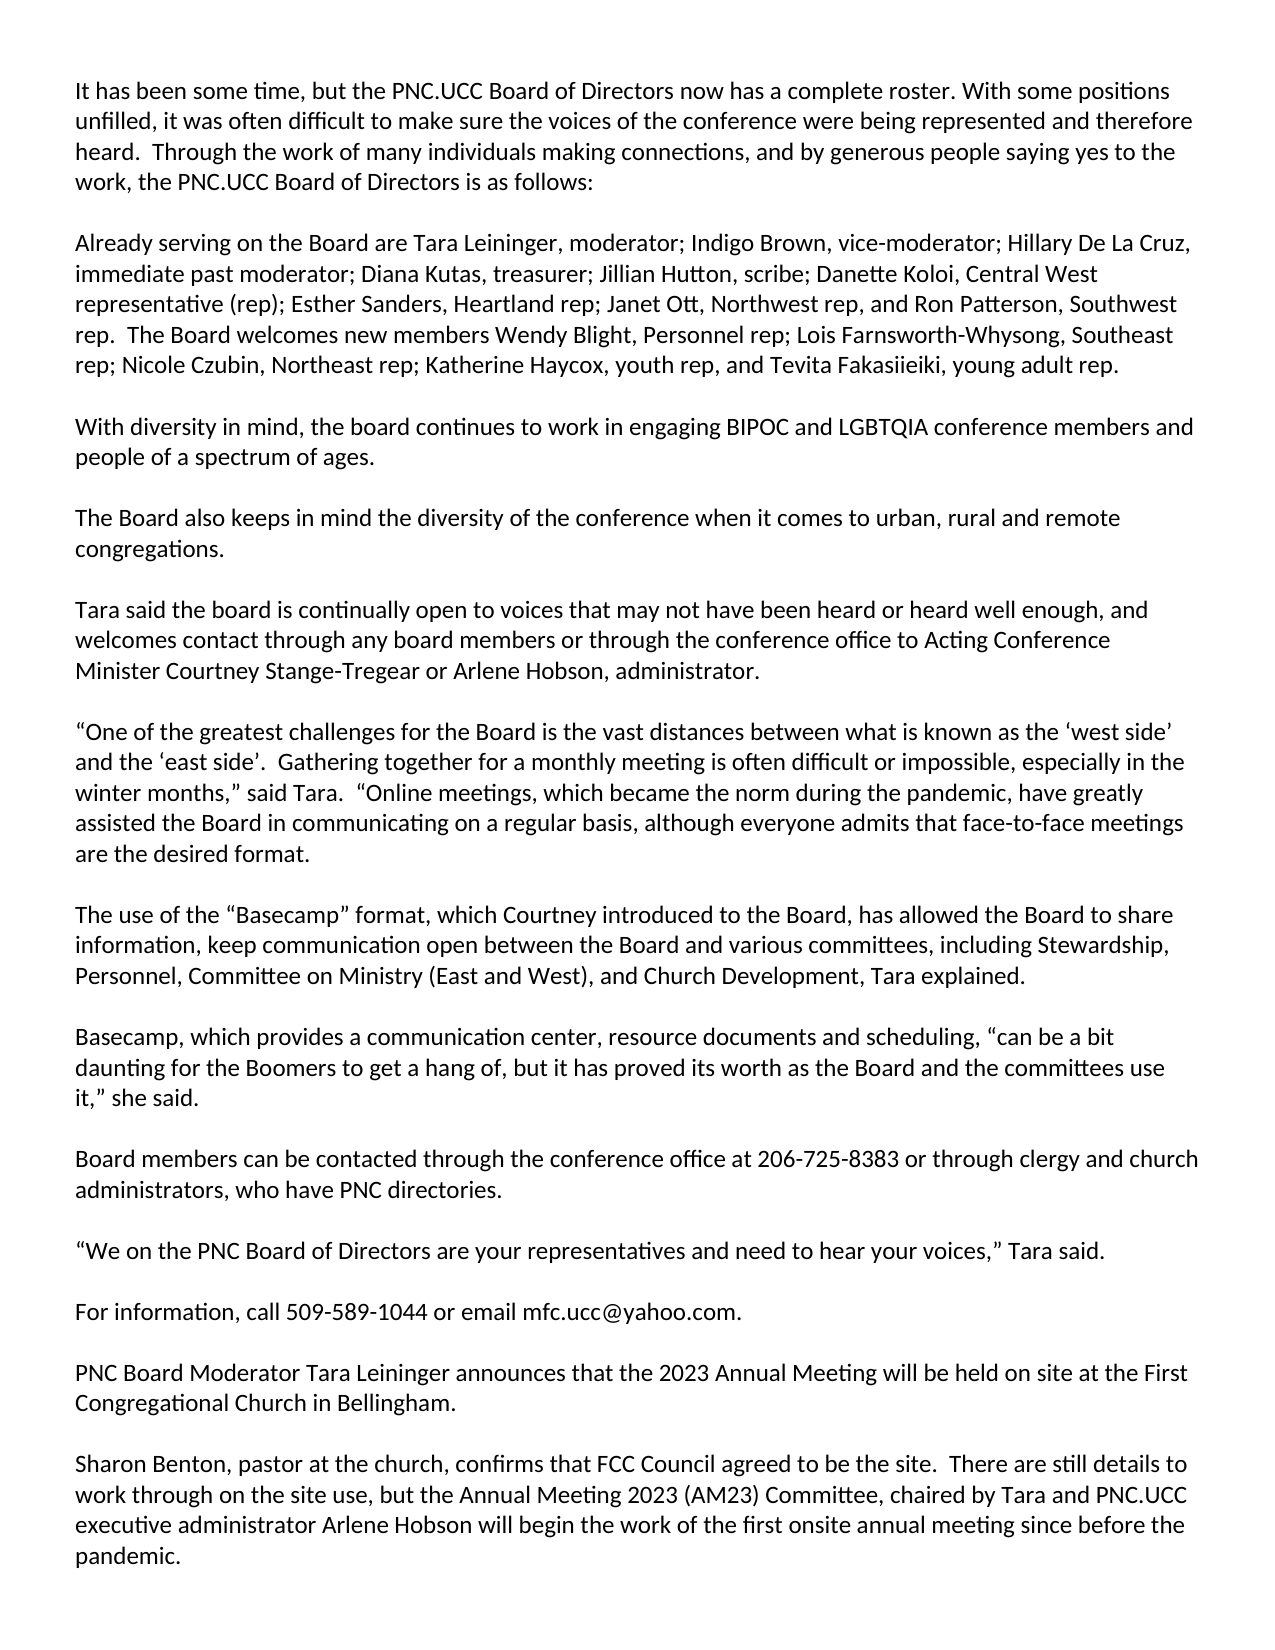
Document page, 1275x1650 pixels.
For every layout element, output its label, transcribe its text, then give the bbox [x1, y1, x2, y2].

text Board members can be contacted through the conference office at 206-725-8383 or through clergy and church administrators, who have PNC directories. [75, 1143, 1200, 1204]
text Sharon Benton, pastor at the church, confirms that FCC Council agreed to be the site. There are still details to work through on the site use, but the Annual Meeting 2023 (AM23) Committee, chaired by Tara and PNC.UCC executive administrator Arlene Hobson will begin the work of the first onsite annual meeting since before the pandemic. [75, 1448, 1200, 1571]
text PNC Board Moderator Tara Leininger announces that the 2023 Annual Meeting will be held on site at the First Congregational Church in Bellingham. [75, 1357, 1200, 1418]
text “We on the PNC Board of Directors are your representatives and need to hear your voices,” Tara said. [75, 1235, 1200, 1265]
text The use of the “Basecamp” format, which Courtney introduced to the Board, has allowed the Board to share information, keep communication open between the Board and various committees, including Stewardship, Personnel, Committee on Ministry (East and West), and Church Development, Tara explained. [75, 899, 1200, 991]
text “One of the greatest challenges for the Board is the vast distances between what is known as the ‘west side’ and the ‘east side’. Gathering together for a monthly meeting is often difficult or impossible, especially in the winter months,” said Tara. “Online meetings, which became the norm during the pandemic, have greatly assisted the Board in communicating on a regular basis, although everyone admits that face-to-face meetings are the desired format. [75, 716, 1200, 868]
text The Board also keeps in mind the diversity of the conference when it comes to urban, rural and remote congregations. [75, 502, 1200, 563]
text With diversity in mind, the board continues to work in engaging BIPOC and LGBTQIA conference members and people of a spectrum of ages. [75, 411, 1200, 472]
text Already serving on the Board are Tara Leininger, moderator; Indigo Brown, vice-moderator; Hillary De La Cruz, immediate past moderator; Diana Kutas, treasurer; Jillian Hutton, scribe; Danette Koloi, Central West representative (rep); Esther Sanders, Heartland rep; Janet Ott, Northwest rep, and Ron Patterson, Southwest rep. The Board welcomes new members Wendy Blight, Personnel rep; Lois Farnsworth-Whysong, Southeast rep; Nicole Czubin, Northeast rep; Katherine Haycox, youth rep, and Tevita Fakasiieiki, young adult rep. [75, 228, 1200, 380]
text Tara said the board is continually open to voices that may not have been heard or heard well enough, and welcomes contact through any board members or through the conference office to Acting Conference Minister Courtney Stange-Tregear or Arlene Hobson, administrator. [75, 594, 1200, 685]
text Basecamp, which provides a communication center, resource documents and scheduling, “can be a bit daunting for the Boomers to get a hang of, but it has proved its worth as the Board and the committees use it,” she said. [75, 1021, 1200, 1113]
text For information, call 509-589-1044 or email mfc.ucc@yahoo.com. [75, 1296, 1200, 1326]
text It has been some time, but the PNC.UCC Board of Directors now has a complete roster. With some positions unfilled, it was often difficult to make sure the voices of the conference were being represented and therefore heard. Through the work of many individuals making connections, and by generous people saying yes to the work, the PNC.UCC Board of Directors is as follows: [75, 75, 1200, 197]
